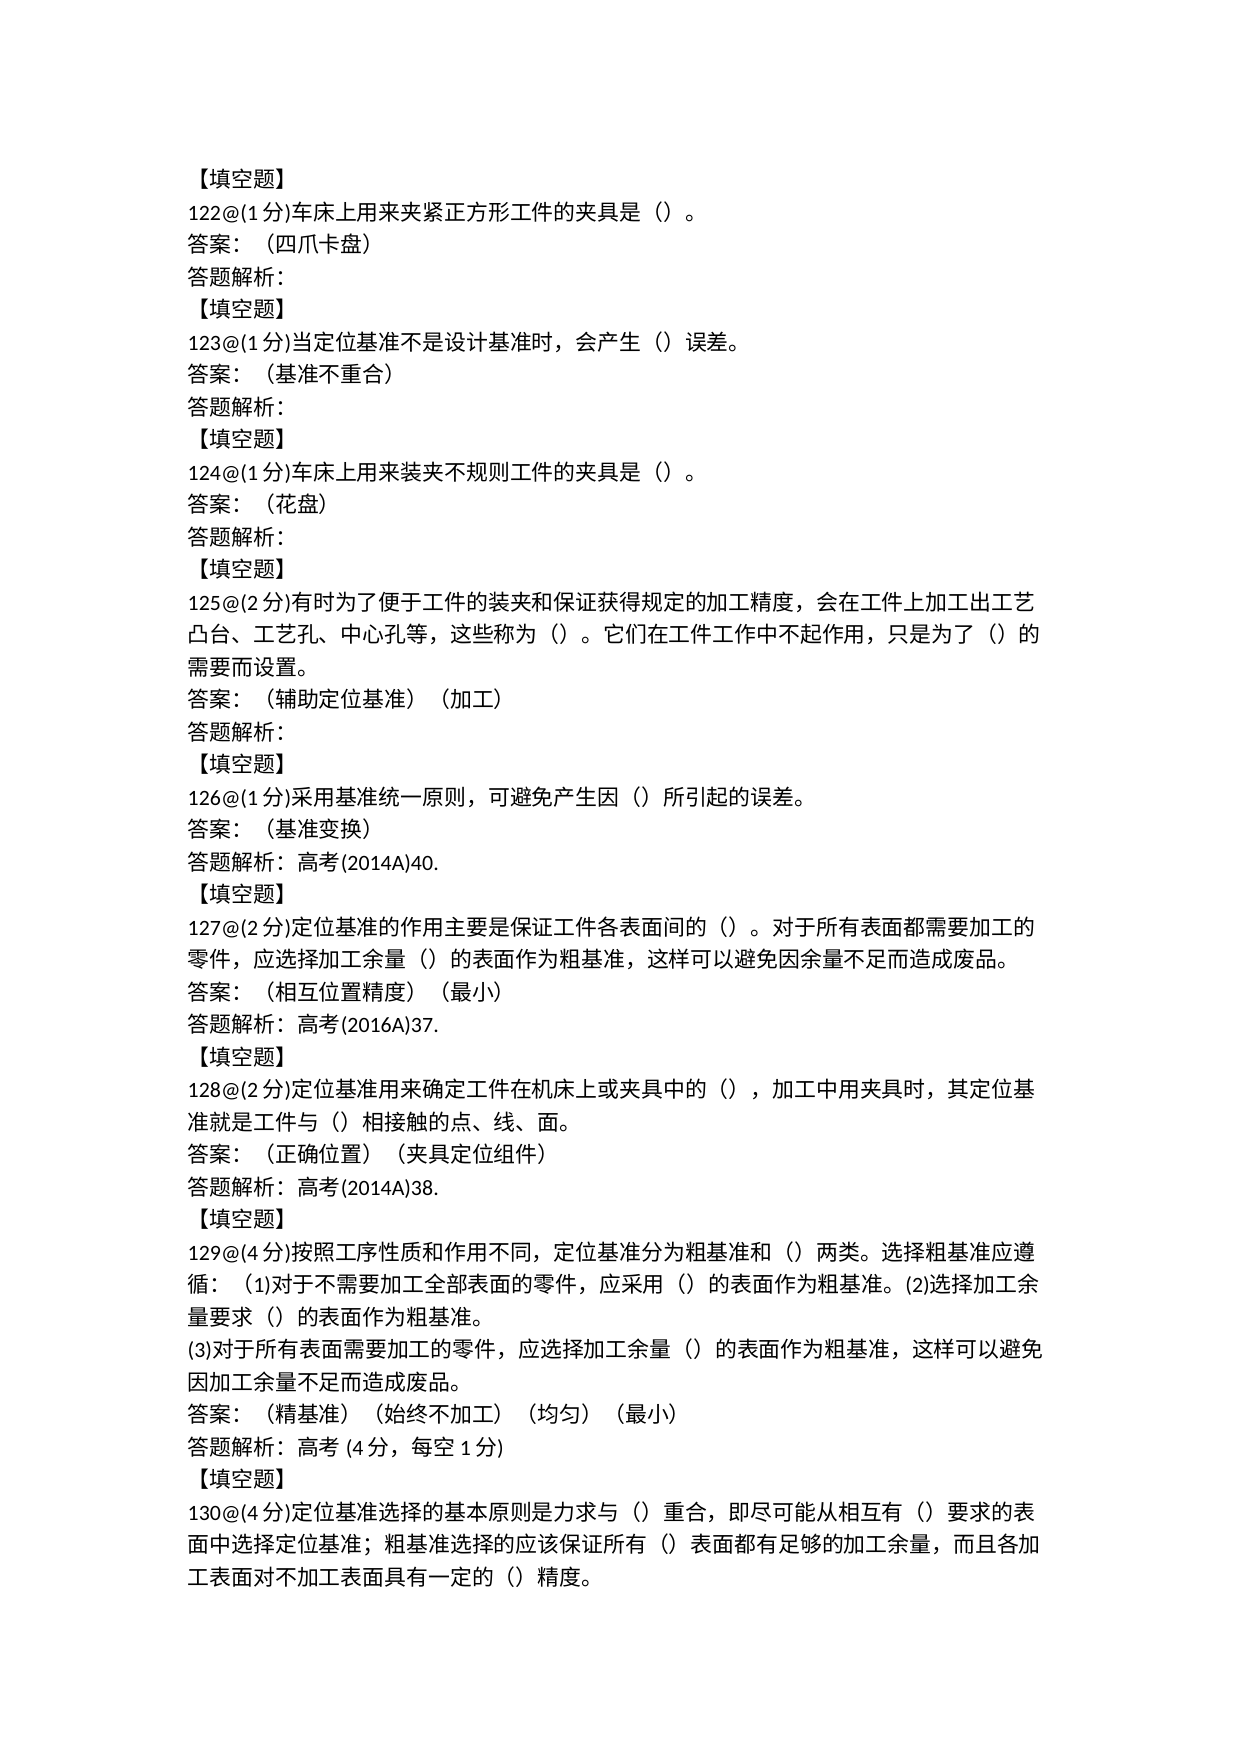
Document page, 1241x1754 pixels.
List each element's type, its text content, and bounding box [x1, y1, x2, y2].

text 【填空题】 [187, 552, 1053, 584]
text 【填空题】 [187, 877, 1053, 909]
text 123@(1分)当定位基准不是设计基准时，会产生（）误差。 [187, 324, 1053, 357]
text 【填空题】 [187, 422, 1053, 454]
text 答案：（四爪卡盘） [187, 227, 1053, 259]
text 124@(1分)车床上用来装夹不规则工件的夹具是（）。 [187, 454, 1053, 487]
text 答案：（辅助定位基准）（加工） [187, 682, 1053, 714]
text 【填空题】 [187, 1462, 1053, 1494]
text 【填空题】 [187, 1039, 1053, 1072]
text 答案：（花盘） [187, 487, 1053, 519]
text 答案：（精基准）（始终不加工）（均匀）（最小） [187, 1397, 1053, 1429]
text 125@(2分)有时为了便于工件的装夹和保证获得规定的加工精度，会在工件上加工出工艺凸台、工艺孔、中心孔等，这些称为（）。它们在工件工作中不起作用，只是为了（）的需要而设置。 [187, 584, 1053, 682]
text 答案：（相互位置精度）（最小） [187, 974, 1053, 1007]
text 129@(4分)按照工序性质和作用不同，定位基准分为粗基准和（）两类。选择粗基准应遵循：（1)对于不需要加工全部表面的零件，应采用（）的表面作为粗基准。(2)选择加工余量要求（）的表面作为粗基准。 [187, 1234, 1053, 1332]
text 130@(4分)定位基准选择的基本原则是力求与（）重合，即尽可能从相互有（）要求的表面中选择定位基准；粗基准选择的应该保证所有（）表面都有足够的加工余量，而且各加工表面对不加工表面具有一定的（）精度。 [187, 1494, 1053, 1592]
text 答案：（基准变换） [187, 812, 1053, 844]
text 【填空题】 [187, 1202, 1053, 1234]
text 126@(1分)采用基准统一原则，可避免产生因（）所引起的误差。 [187, 779, 1053, 812]
text 答题解析： [187, 519, 1053, 552]
text 答题解析：高考(2016A)37. [187, 1007, 1053, 1039]
text 答案：（基准不重合） [187, 357, 1053, 389]
text 【填空题】 [187, 162, 1053, 194]
text 答题解析： [187, 714, 1053, 747]
text 答案：（正确位置）（夹具定位组件） [187, 1137, 1053, 1169]
text 答题解析： [187, 389, 1053, 422]
text 122@(1分)车床上用来夹紧正方形工件的夹具是（）。 [187, 194, 1053, 227]
text 【填空题】 [187, 747, 1053, 779]
text 128@(2分)定位基准用来确定工件在机床上或夹具中的（），加工中用夹具时，其定位基准就是工件与（）相接触的点、线、面。 [187, 1072, 1053, 1137]
text 【填空题】 [187, 292, 1053, 324]
text 答题解析：高考(2014A)38. [187, 1169, 1053, 1202]
text 答题解析： [187, 259, 1053, 292]
text 答题解析：高考(2014A)40. [187, 844, 1053, 877]
text 127@(2分)定位基准的作用主要是保证工件各表面间的（）。对于所有表面都需要加工的零件，应选择加工余量（）的表面作为粗基准，这样可以避免因余量不足而造成废品。 [187, 909, 1053, 974]
text 答题解析：高考 (4分，每空1分) [187, 1429, 1053, 1462]
text (3)对于所有表面需要加工的零件，应选择加工余量（）的表面作为粗基准，这样可以避免因加工余量不足而造成废品。 [187, 1332, 1053, 1397]
